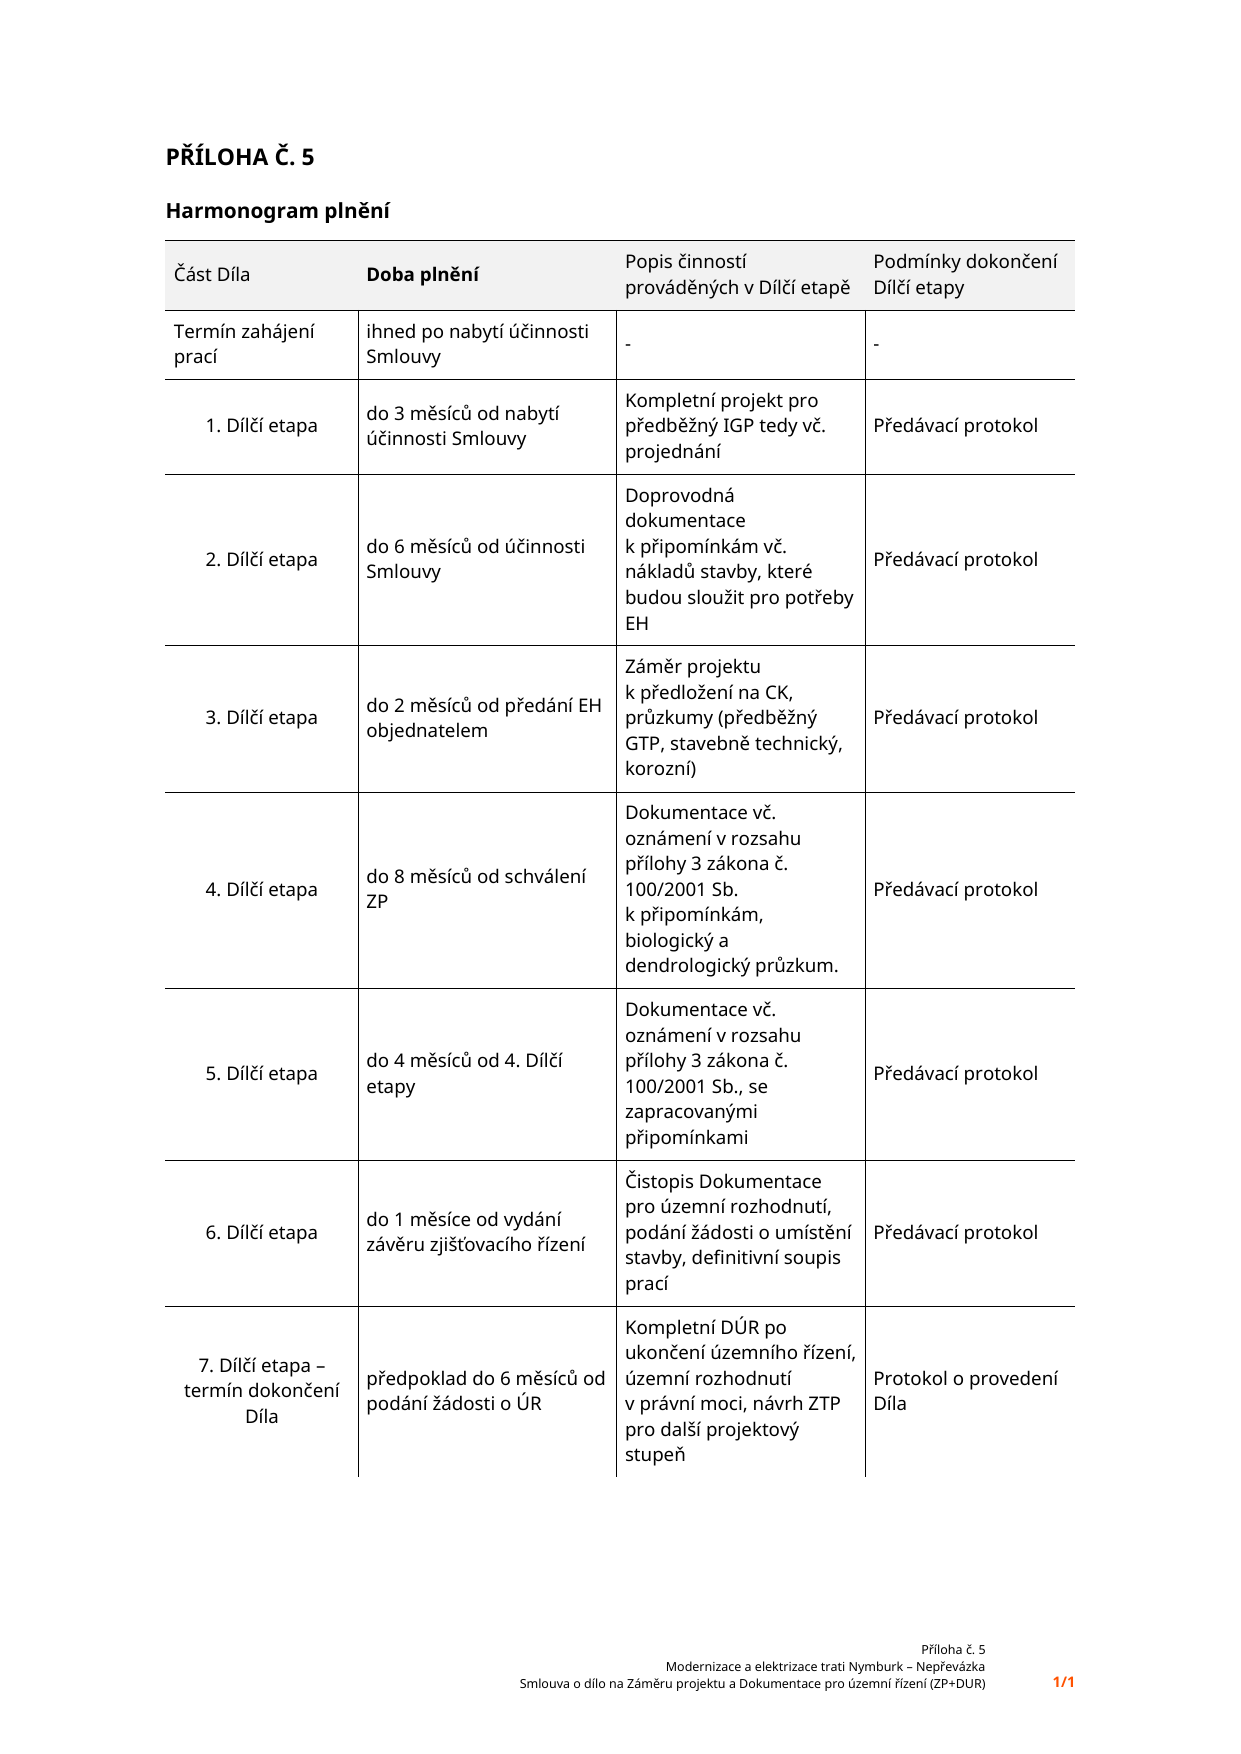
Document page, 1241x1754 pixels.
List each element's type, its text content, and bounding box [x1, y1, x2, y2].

table_cell do 4 měsíců od 4. Dílčí etapy [359, 989, 616, 1160]
table_cell ihned po nabytí účinnosti Smlouvy [359, 311, 616, 379]
table_cell 7. Dílčí etapa – termín dokončení Díla [165, 1307, 358, 1477]
text Příloha č. 5 [165, 141, 1075, 173]
table_cell předpoklad do 6 měsíců od podání žádosti o ÚR [359, 1307, 616, 1477]
table_cell Záměr projektu k předložení na CK, průzkumy (předběžný GTP, stavebně technický, korozní) [617, 646, 865, 791]
table_cell - [866, 311, 1075, 379]
table_cell Předávací protokol [866, 989, 1075, 1160]
table_cell Předávací protokol [866, 1161, 1075, 1306]
table_header Popis činností prováděných v Dílčí etapě [617, 241, 865, 310]
table_cell Doprovodná dokumentace k připomínkám vč. nákladů stavby, které budou sloužit pro potřeby EH [617, 475, 865, 645]
table_header Doba plnění [358, 241, 617, 310]
table_cell Protokol o provedení Díla [866, 1307, 1075, 1477]
text Harmonogram plnění [165, 197, 1075, 225]
table_cell Předávací protokol [866, 646, 1075, 791]
table_cell 2. Dílčí etapa [165, 475, 358, 645]
table_cell 3. Dílčí etapa [165, 646, 358, 791]
table_cell - [617, 311, 865, 379]
table_cell Předávací protokol [866, 380, 1075, 474]
table_header Podmínky dokončení Dílčí etapy [865, 241, 1075, 310]
table_cell Předávací protokol [866, 793, 1075, 988]
table_header Část Díla [165, 241, 358, 310]
table_cell Kompletní DÚR po ukončení územního řízení, územní rozhodnutí v právní moci, návrh ZTP pro další projektový stupeň [617, 1307, 865, 1477]
table_cell Předávací protokol [866, 475, 1075, 645]
table_cell do 3 měsíců od nabytí účinnosti Smlouvy [359, 380, 616, 474]
table_cell do 2 měsíců od předání EH objednatelem [359, 646, 616, 791]
table_cell Čistopis Dokumentace pro územní rozhodnutí, podání žádosti o umístění stavby, definitivní soupis prací [617, 1161, 865, 1306]
table_cell do 6 měsíců od účinnosti Smlouvy [359, 475, 616, 645]
table_cell Termín zahájení prací [165, 311, 358, 379]
table_cell 6. Dílčí etapa [165, 1161, 358, 1306]
table_cell 1. Dílčí etapa [165, 380, 358, 474]
table_cell 5. Dílčí etapa [165, 989, 358, 1160]
table_cell 4. Dílčí etapa [165, 793, 358, 988]
table_cell do 1 měsíce od vydání závěru zjišťovacího řízení [359, 1161, 616, 1306]
table_cell Dokumentace vč. oznámení v rozsahu přílohy 3 zákona č. 100/2001 Sb. k připomínkám, biologický a dendrologický průzkum. [617, 793, 865, 988]
table_cell do 8 měsíců od schválení ZP [359, 793, 616, 988]
table_cell Kompletní projekt pro předběžný IGP tedy vč. projednání [617, 380, 865, 474]
table_cell Dokumentace vč. oznámení v rozsahu přílohy 3 zákona č. 100/2001 Sb., se zapracovanými připomínkami [617, 989, 865, 1160]
